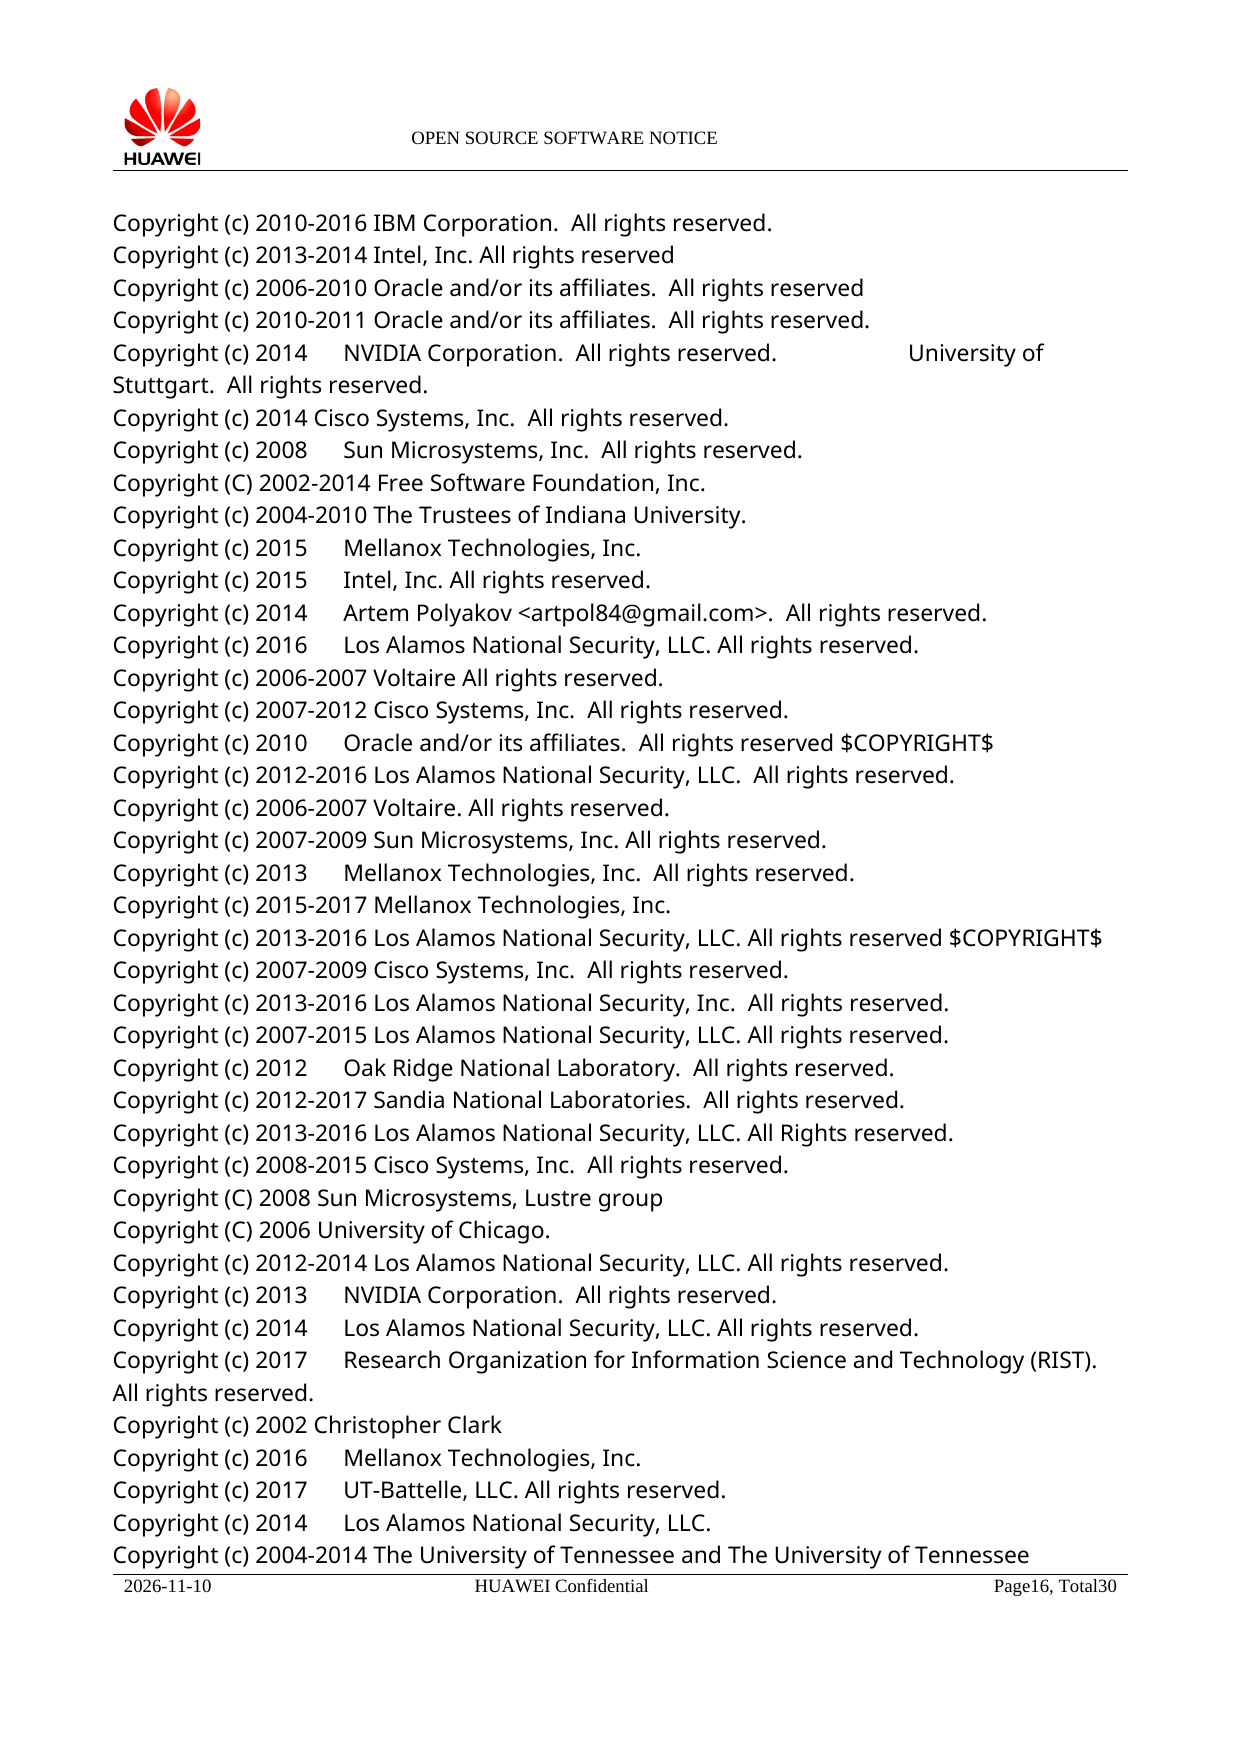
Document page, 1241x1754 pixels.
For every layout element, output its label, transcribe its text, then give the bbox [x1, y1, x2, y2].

picture [124, 88, 201, 165]
